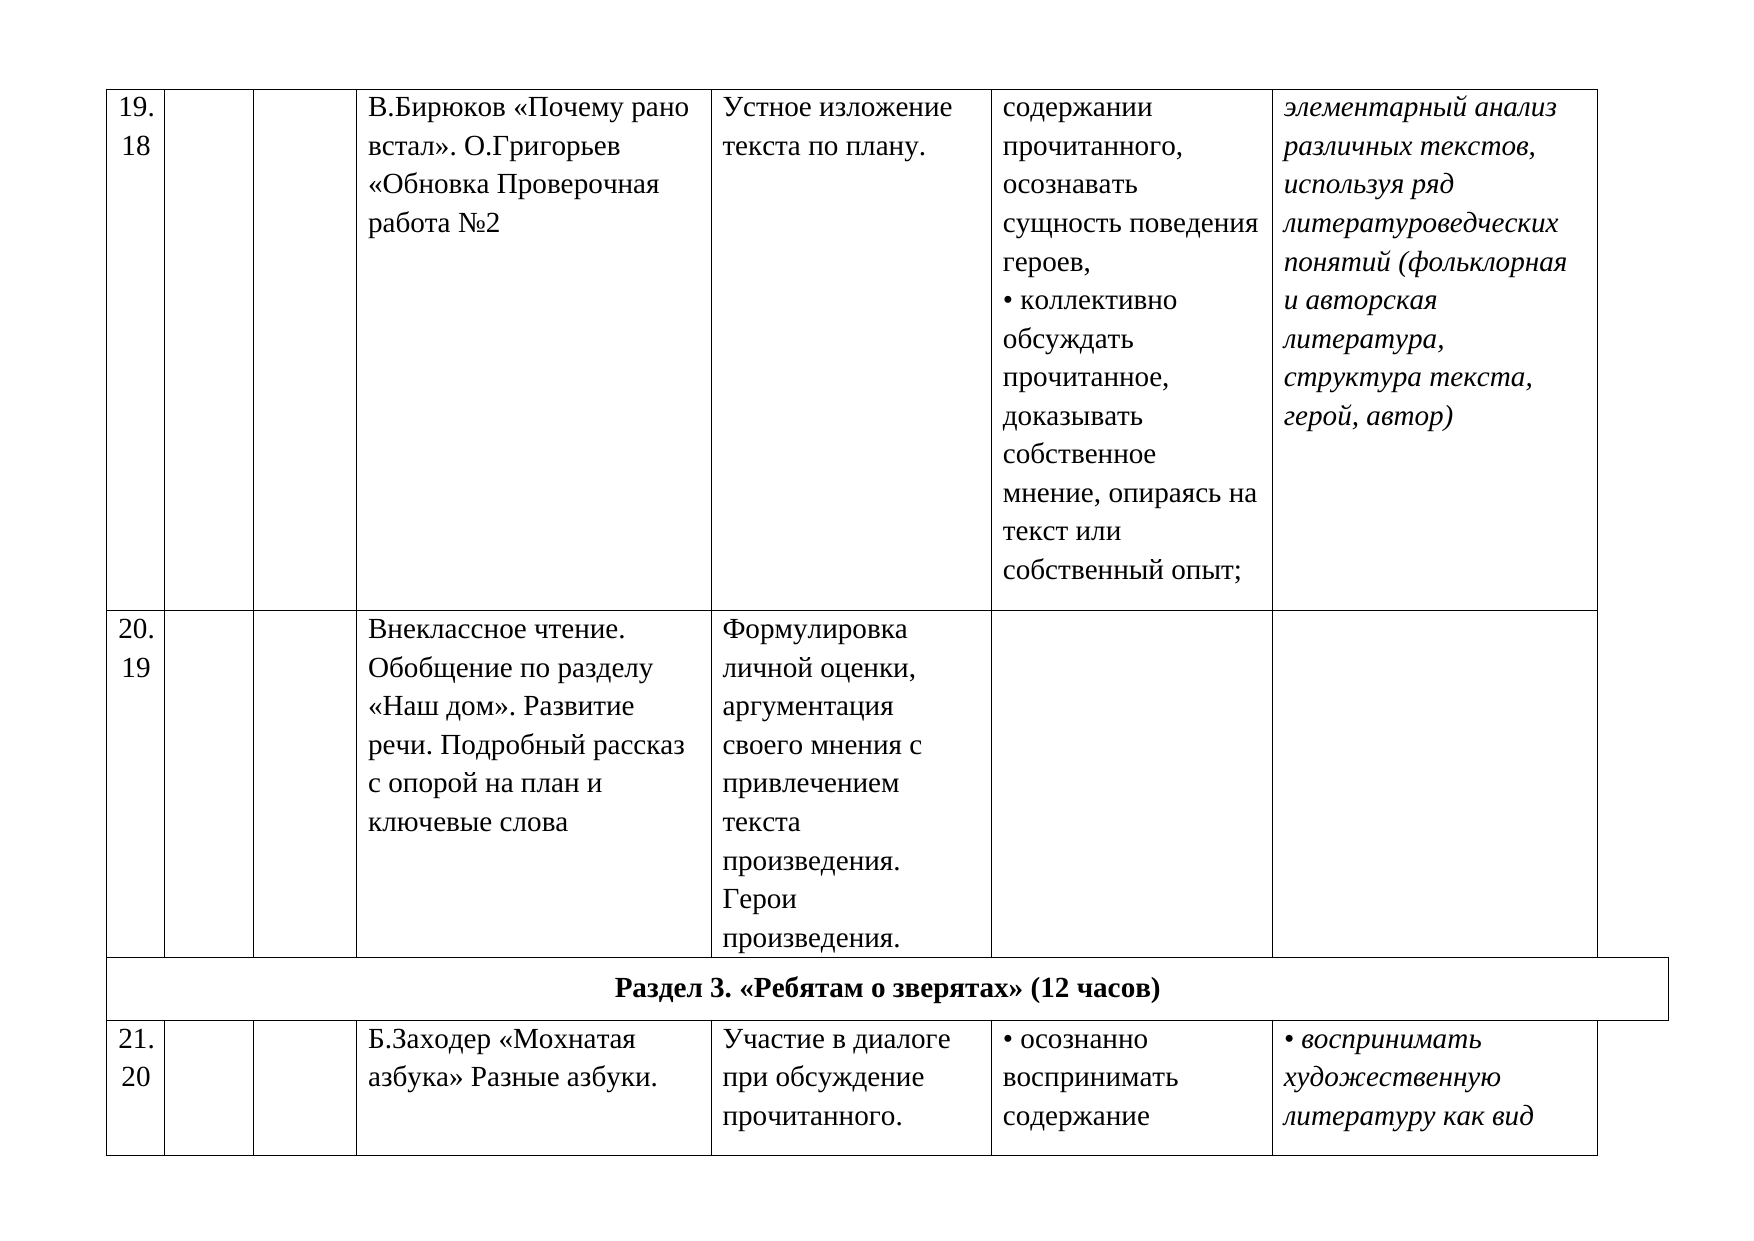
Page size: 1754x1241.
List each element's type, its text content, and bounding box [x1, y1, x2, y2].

table_cell [1273, 611, 1597, 957]
table_cell В.Бирюков «Почему рано встал». О.Григорьев «Обновка Проверочная работа №2 [357, 90, 711, 610]
table_cell [165, 90, 253, 610]
table_cell [254, 611, 356, 957]
table_cell 19. [107, 611, 164, 957]
table_cell 20. [107, 1021, 164, 1155]
table_cell Внеклассное чтение. Обобщение по разделу «Наш дом». Развитие речи. Подробный рассказ с опорой на план и ключевые слова [357, 611, 711, 957]
table_cell [254, 1021, 356, 1155]
table_cell [165, 611, 253, 957]
table_cell [992, 611, 1272, 957]
table_cell Формулировка личной оценки, аргументация своего мнения с привлечением текста произведения. Герои произведения. [712, 611, 991, 957]
table_cell Устное изложение текста по плану. [712, 90, 991, 610]
table_cell Б.Заходер «Мохнатая азбука» Разные азбуки. [357, 1021, 711, 1155]
table_cell [254, 90, 356, 610]
table_cell Раздел 3. «Ребятам о зверятах» (12 часов) [107, 958, 1668, 1020]
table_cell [1273, 1021, 1597, 1155]
table_cell [165, 1021, 253, 1155]
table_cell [992, 1021, 1272, 1155]
table_cell 18. [107, 90, 164, 610]
table_cell Участие в диалоге при обсуждение прочитанного. [712, 1021, 991, 1155]
